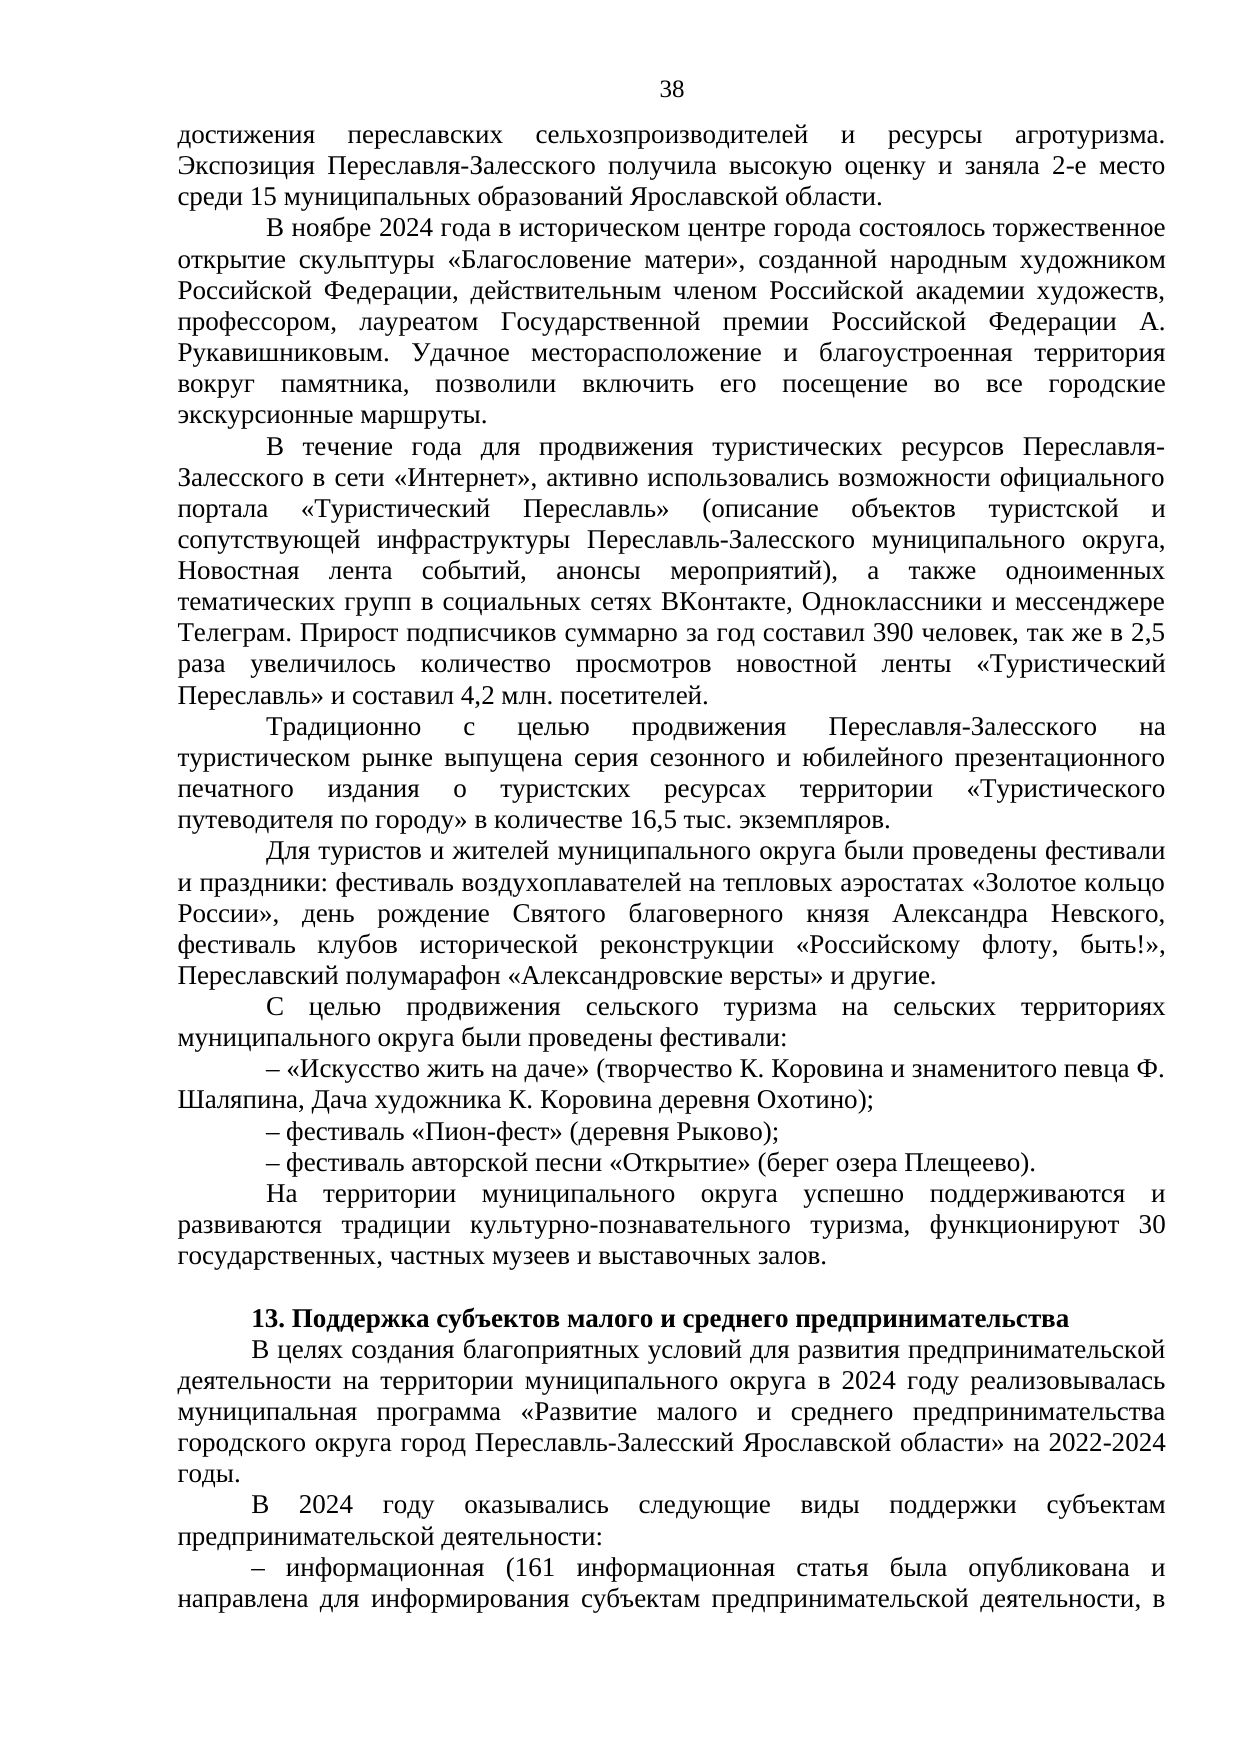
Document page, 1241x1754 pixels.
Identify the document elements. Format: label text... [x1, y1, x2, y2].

text ‒ фестиваль «Пион-фест» (деревня Рыково); [177, 1115, 1167, 1146]
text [177, 118, 1167, 212]
text В 2024 году оказывались следующие виды поддержки субъектам предпринимательской деятельности: [177, 1488, 1167, 1551]
text 13. Поддержка субъектов малого и среднего предпринимательства [177, 1302, 1167, 1333]
text В ноябре 2024 года в историческом центре города состоялось торжественное открытие скульптуры «Благословение матери», созданной народным художником Российской Федерации, действительным членом Российской академии художеств, профессором, лауреатом Государственной премии Российской Федерации А. Рукавишниковым. Удачное месторасположение и благоустроенная территория вокруг памятника, позволили включить его посещение во все городские экскурсионные маршруты. [177, 212, 1167, 429]
text В течение года для продвижения туристических ресурсов Переславля-Залесского в сети «Интернет», активно использовались возможности официального портала «Туристический Переславль» (описание объектов туристской и сопутствующей инфраструктуры Переславль-Залесского муниципального округа, Новостная лента событий, анонсы мероприятий), а также одноименных тематических групп в социальных сетях ВКонтакте, Одноклассники и мессенджере Телеграм. Прирост подписчиков суммарно за год составил 390 человек, так же в 2,5 раза увеличилось количество просмотров новостной ленты «Туристический Переславль» и составил 4,2 млн. посетителей. [177, 429, 1167, 710]
text В целях создания благоприятных условий для развития предпринимательской деятельности на территории муниципального округа в 2024 году реализовывалась муниципальная программа «Развитие малого и среднего предпринимательства городского округа город Переславль-Залесский Ярославской области» на 2022-2024 годы. [177, 1333, 1167, 1488]
text На территории муниципального округа успешно поддерживаются и развиваются традиции культурно-познавательного туризма, функционируют 30 государственных, частных музеев и выставочных залов. [177, 1177, 1167, 1271]
text ‒ «Искусство жить на даче» (творчество К. Коровина и знаменитого певца Ф. Шаляпина, Дача художника К. Коровина деревня Охотино); [177, 1052, 1167, 1115]
text Традиционно с целью продвижения Переславля-Залесского на туристическом рынке выпущена серия сезонного и юбилейного презентационного печатного издания о туристских ресурсах территории «Туристического путеводителя по городу» в количестве 16,5 тыс. экземпляров. [177, 710, 1167, 834]
text С целью продвижения сельского туризма на сельских территориях муниципального округа были проведены фестивали: [177, 990, 1167, 1052]
text ‒ фестиваль авторской песни «Открытие» (берег озера Плещеево). [177, 1146, 1167, 1177]
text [177, 1551, 1167, 1613]
text Для туристов и жителей муниципального округа были проведены фестивали и праздники: фестиваль воздухоплавателей на тепловых аэростатах «Золотое кольцо России», день рождение Святого благоверного князя Александра Невского, фестиваль клубов исторической реконструкции «Российскому флоту, быть!», Переславский полумарафон «Александровские версты» и другие. [177, 834, 1167, 990]
